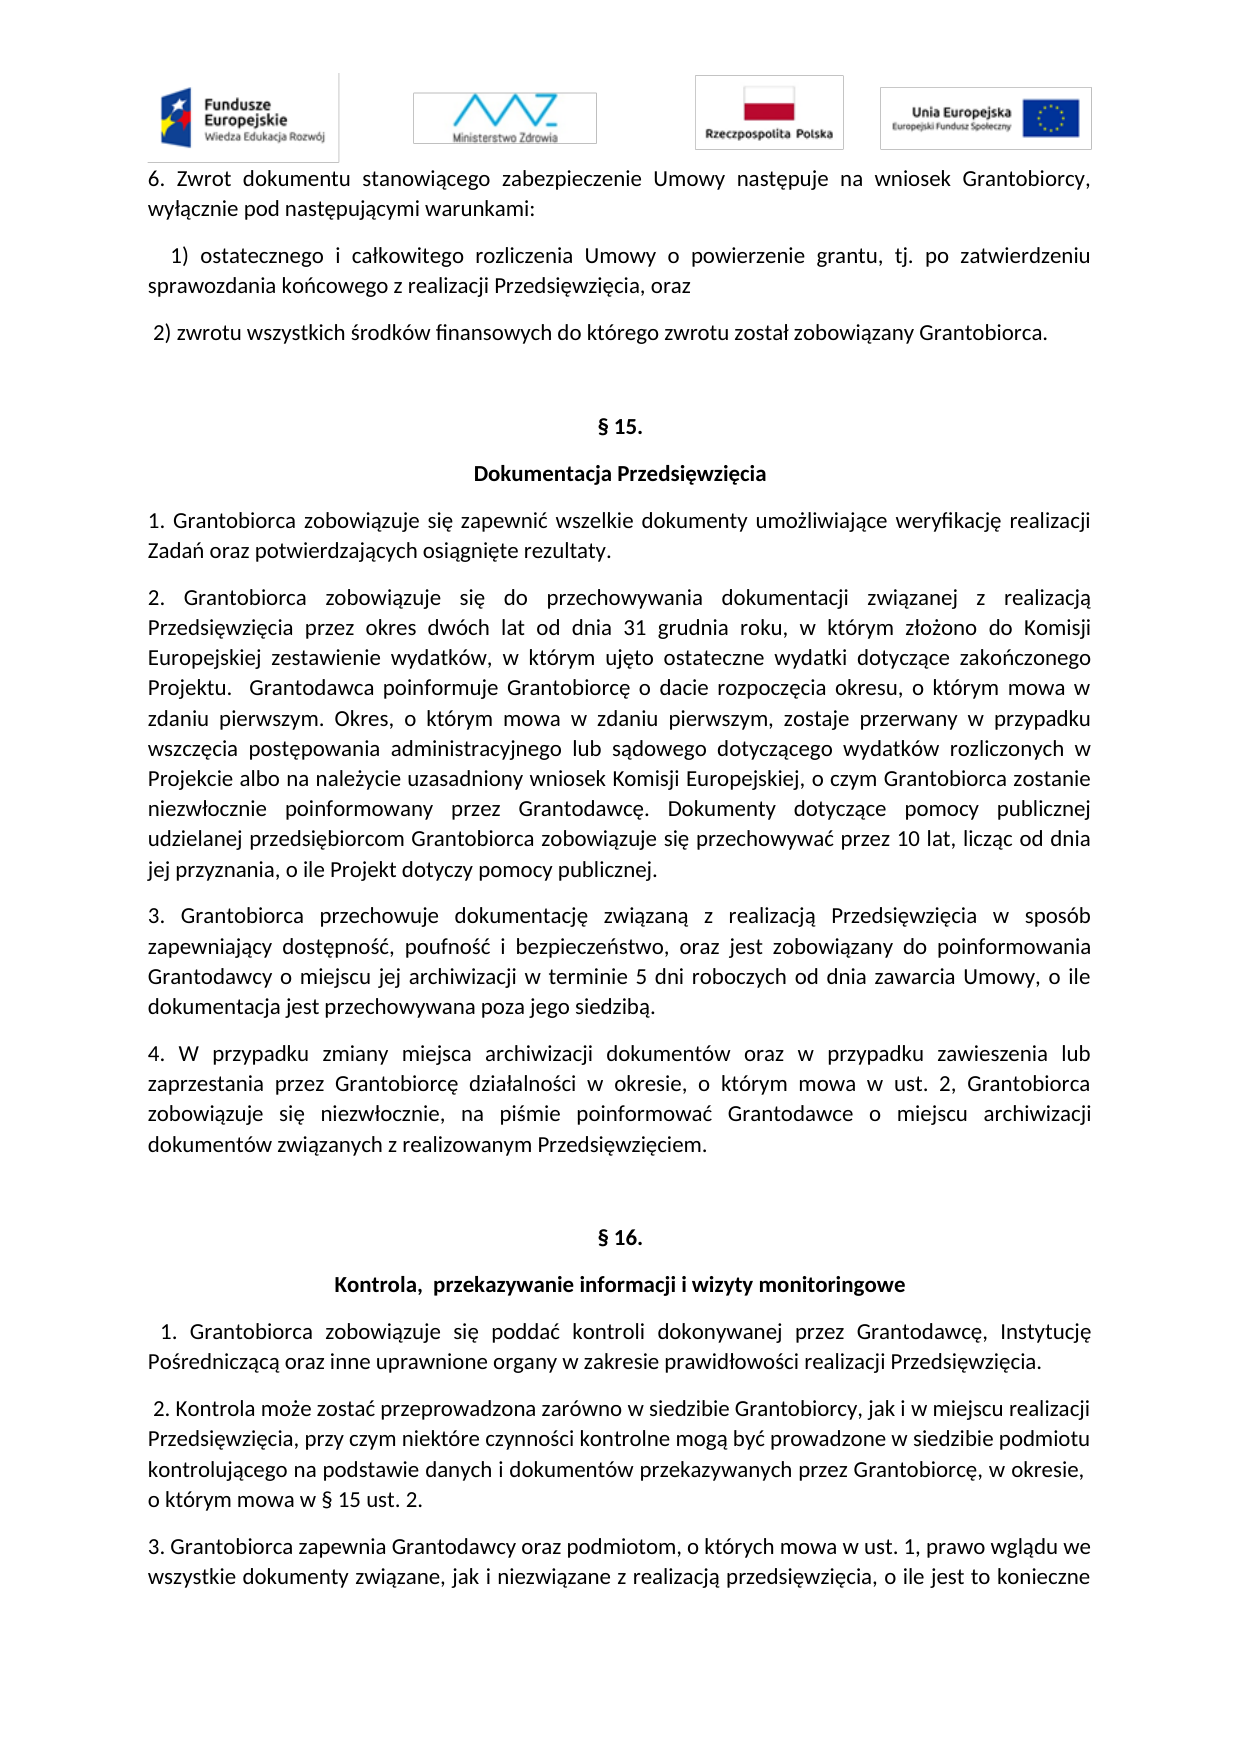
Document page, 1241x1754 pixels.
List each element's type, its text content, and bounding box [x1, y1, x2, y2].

text Kontrola, przekazywanie informacji i wizyty monitoringowe [148, 1270, 1093, 1298]
text 2. Grantobiorca zobowiązuje się do przechowywania dokumentacji związanej z realizacją Przedsięwzięcia przez okres dwóch lat od dnia 31 grudnia roku, w którym złożono do Komisji Europejskiej zestawienie wydatków, w którym ujęto ostateczne wydatki dotyczące zakończonego Projektu. Grantodawca poinformuje Grantobiorcę o dacie rozpoczęcia okresu, o którym mowa w zdaniu pierwszym. Okres, o którym mowa w zdaniu pierwszym, zostaje przerwany w przypadku wszczęcia postępowania administracyjnego lub sądowego dotyczącego wydatków rozliczonych w Projekcie albo na należycie uzasadniony wniosek Komisji Europejskiej, o czym Grantobiorca zostanie niezwłocznie poinformowany przez Grantodawcę. Dokumenty dotyczące pomocy publicznej udzielanej przedsiębiorcom Grantobiorca zobowiązuje się przechowywać przez 10 lat, licząc od dnia jej przyznania, o ile Projekt dotyczy pomocy publicznej. [148, 583, 1093, 883]
text § 16. [148, 1223, 1093, 1251]
text 2) zwrotu wszystkich środków finansowych do którego zwrotu został zobowiązany Grantobiorca. [148, 318, 1093, 346]
text Dokumentacja Przedsięwzięcia [148, 459, 1093, 487]
text 4. W przypadku zmiany miejsca archiwizacji dokumentów oraz w przypadku zawieszenia lub zaprzestania przez Grantobiorcę działalności w okresie, o którym mowa w ust. 2, Grantobiorca zobowiązuje się niezwłocznie, na piśmie poinformować Grantodawce o miejscu archiwizacji dokumentów związanych z realizowanym Przedsięwzięciem. [148, 1039, 1093, 1158]
text 3. Grantobiorca przechowuje dokumentację związaną z realizacją Przedsięwzięcia w sposób zapewniający dostępność, poufność i bezpieczeństwo, oraz jest zobowiązany do poinformowania Grantodawcy o miejscu jej archiwizacji w terminie 5 dni roboczych od dnia zawarcia Umowy, o ile dokumentacja jest przechowywana poza jego siedzibą. [148, 902, 1093, 1020]
text 1. Grantobiorca zobowiązuje się zapewnić wszelkie dokumenty umożliwiające weryfikację realizacji Zadań oraz potwierdzających osiągnięte rezultaty. [148, 506, 1093, 564]
text 6. Zwrot dokumentu stanowiącego zabezpieczenie Umowy następuje na wniosek Grantobiorcy, wyłącznie pod następującymi warunkami: [148, 164, 1093, 222]
text 1) ostatecznego i całkowitego rozliczenia Umowy o powierzenie grantu, tj. po zatwierdzeniu sprawozdania końcowego z realizacji Przedsięwzięcia, oraz [148, 241, 1093, 299]
picture [147, 73, 1093, 164]
text 2. Kontrola może zostać przeprowadzona zarówno w siedzibie Grantobiorcy, jak i w miejscu realizacji Przedsięwzięcia, przy czym niektóre czynności kontrolne mogą być prowadzone w siedzibie podmiotu kontrolującego na podstawie danych i dokumentów przekazywanych przez Grantobiorcę, w okresie, o którym mowa w § 15 ust. 2. [148, 1394, 1093, 1513]
text § 15. [148, 412, 1093, 440]
text 1. Grantobiorca zobowiązuje się poddać kontroli dokonywanej przez Grantodawcę, Instytucję Pośredniczącą oraz inne uprawnione organy w zakresie prawidłowości realizacji Przedsięwzięcia. [148, 1317, 1093, 1375]
